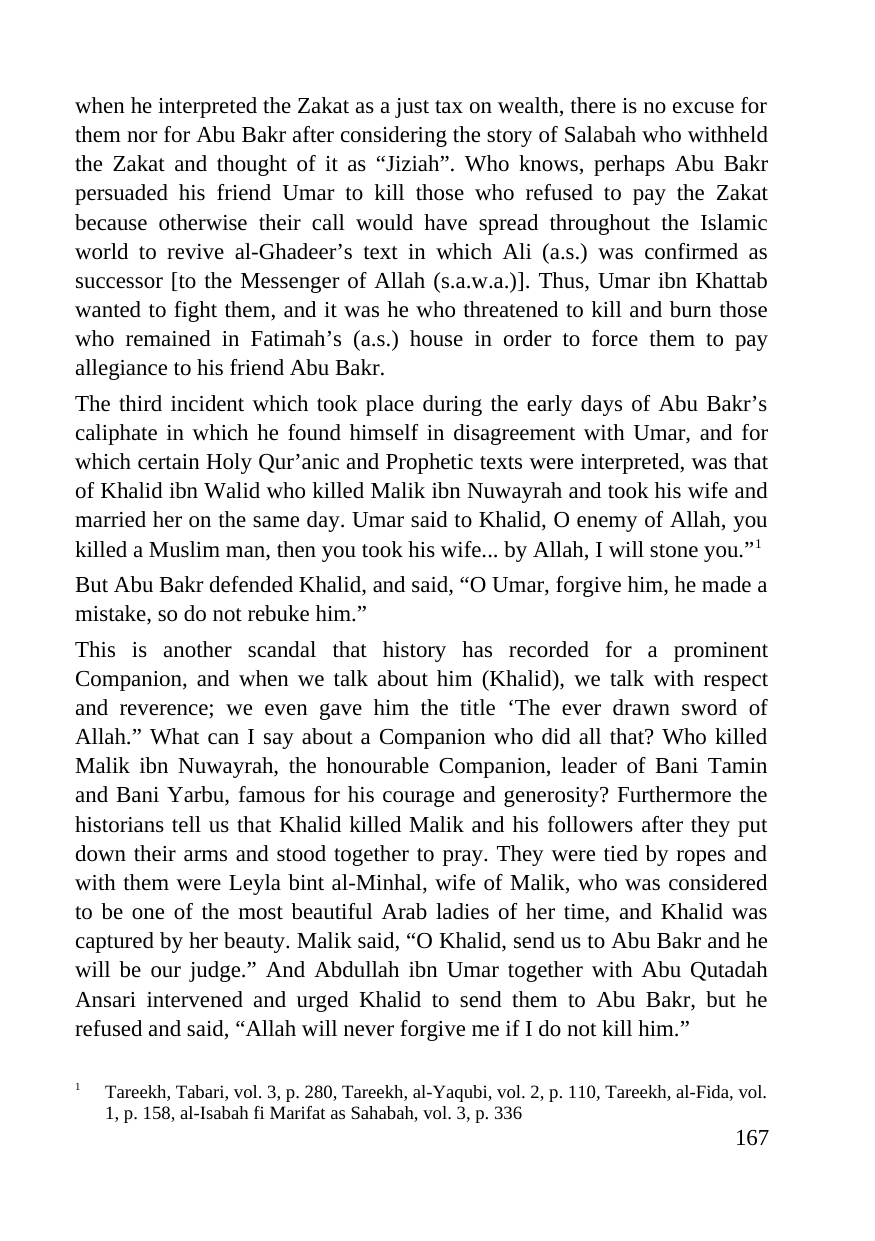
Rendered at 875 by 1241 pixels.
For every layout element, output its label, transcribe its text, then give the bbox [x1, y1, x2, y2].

text The third incident which took place during the early days of Abu Bakr’s caliphate in which he found himself in disagreement with Umar, and for which certain Holy Qur’anic and Prophetic texts were interpreted, was that of Khalid ibn Walid who killed Malik ibn Nuwayrah and took his wife and married her on the same day. Umar said to Khalid, O enemy of Allah, you killed a Muslim man, then you took his wife... by Allah, I will stone you.” [75, 388, 769, 563]
text But Abu Bakr defended Khalid, and said, “O Umar, forgive him, he made a mistake, so do not rebuke him.” [75, 569, 769, 627]
text This is another scandal that history has recorded for a prominent Companion, and when we talk about him (Khalid), we talk with respect and reverence; we even gave him the title ‘The ever drawn sword of Allah.” What can I say about a Companion who did all that? Who killed Malik ibn Nuwayrah, the honourable Companion, leader of Bani Tamin and Bani Yarbu, famous for his courage and generosity? Furthermore the historians tell us that Khalid killed Malik and his followers after they put down their arms and stood together to pray. They were tied by ropes and with them were Leyla bint al-Minhal, wife of Malik, who was considered to be one of the most beautiful Arab ladies of her time, and Khalid was captured by her beauty. Malik said, “O Khalid, send us to Abu Bakr and he will be our judge.” And Abdullah ibn Umar together with Abu Qutadah Ansari intervened and urged Khalid to send them to Abu Bakr, but he refused and said, “Allah will never forgive me if I do not kill him.” [75, 634, 769, 1042]
